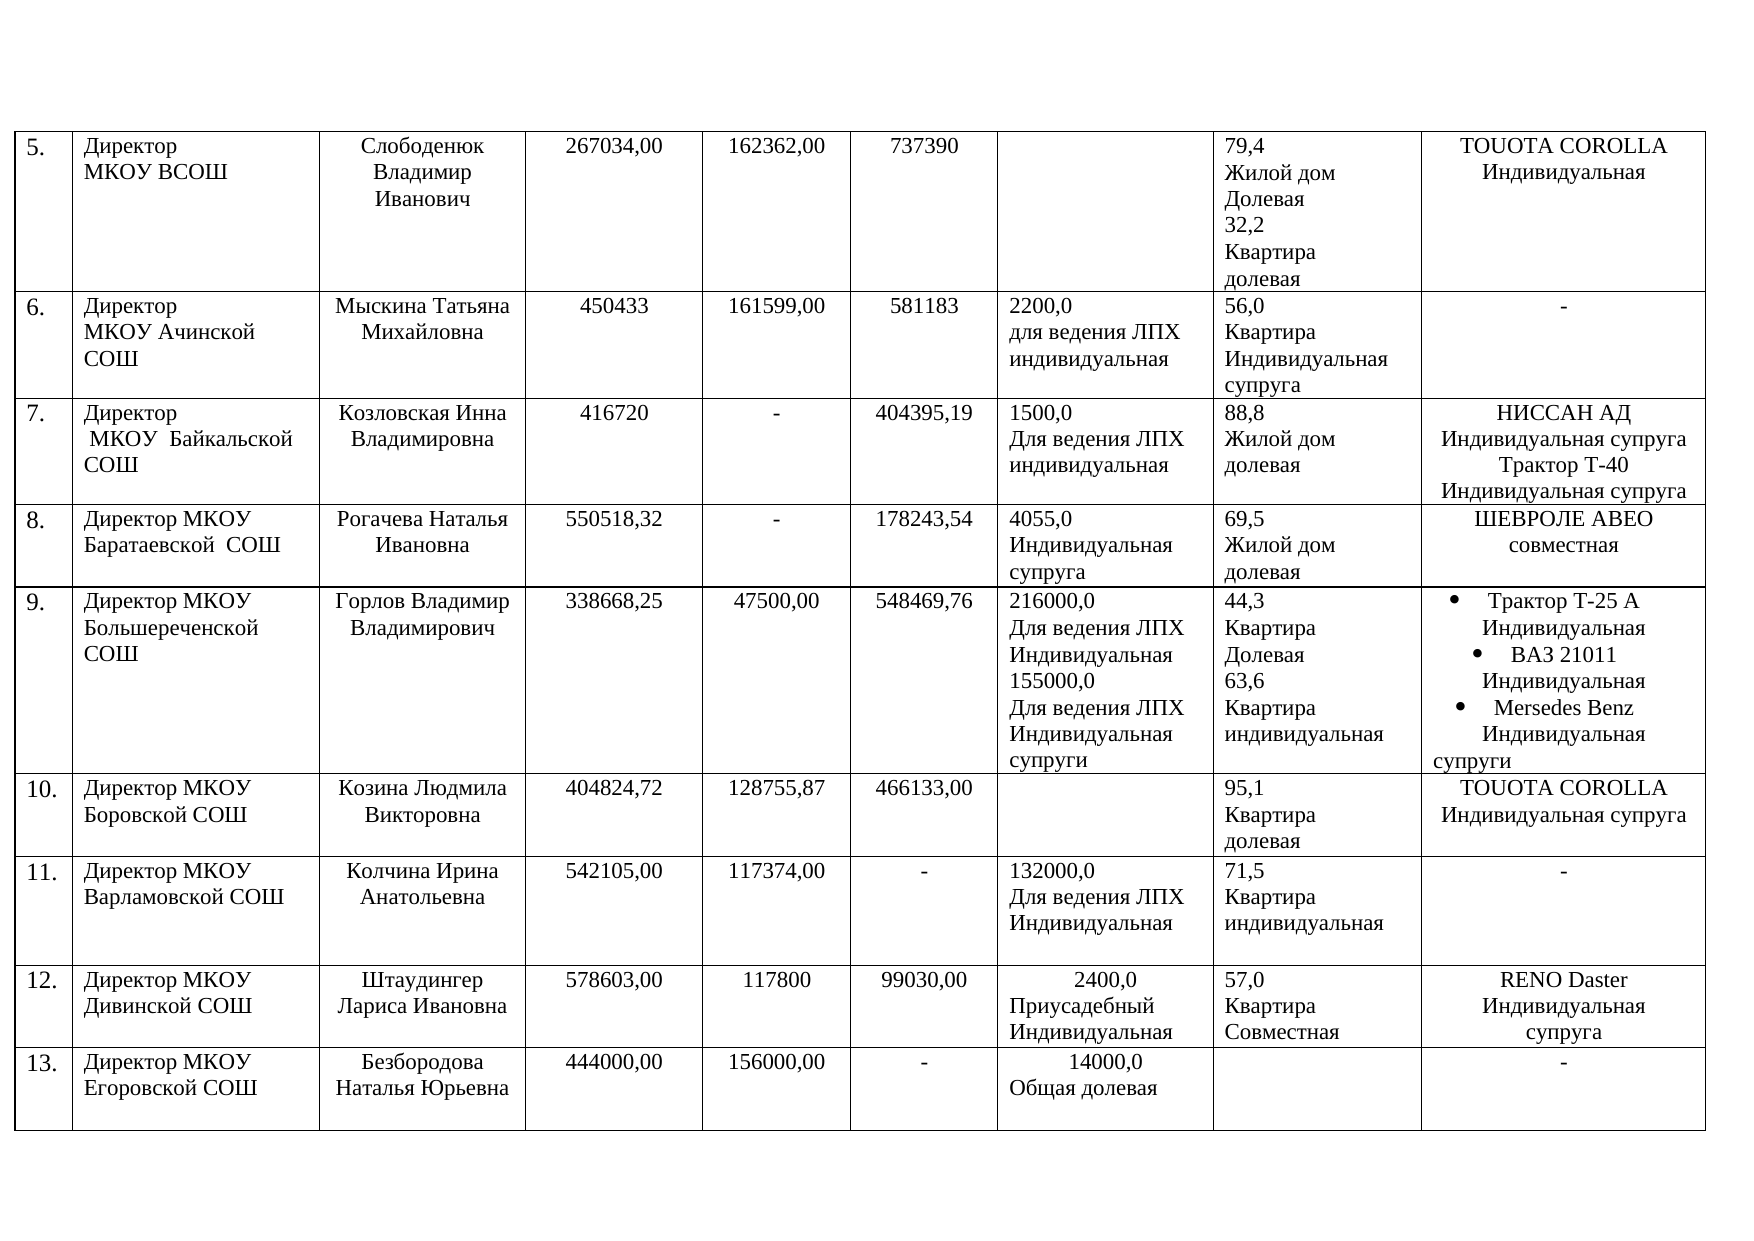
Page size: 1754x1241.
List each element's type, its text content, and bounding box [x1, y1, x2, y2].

table_cell 95,1 Квартира долевая [1214, 774, 1421, 856]
table_cell 416720 [526, 399, 702, 504]
table_cell - [851, 1048, 997, 1129]
table_cell [16, 399, 72, 504]
table_cell [16, 292, 72, 397]
table_cell 56,0 Квартира Индивидуальная супруга [1214, 292, 1421, 397]
table_cell [16, 857, 72, 964]
table_cell 117374,00 [703, 857, 850, 964]
table_cell 128755,87 [703, 774, 850, 856]
table_cell Козловская Инна Владимировна [320, 399, 525, 504]
table_cell Слободенюк Владимир Иванович [320, 132, 525, 291]
table_cell Директор МКОУ ВСОШ [73, 132, 319, 291]
table_cell 69,5 Жилой дом долевая [1214, 505, 1421, 586]
table_cell Директор МКОУ Егоровской СОШ [73, 1048, 319, 1129]
table_cell [998, 132, 1213, 291]
table_cell - [851, 857, 997, 964]
table_cell [16, 132, 72, 291]
table_cell 404824,72 [526, 774, 702, 856]
table_cell [16, 505, 72, 586]
table_cell Директор МКОУ Варламовской СОШ [73, 857, 319, 964]
table_cell TOUOTA COROLLA Индивидуальная супруга [1422, 774, 1705, 856]
table_cell [16, 966, 72, 1047]
table_cell 548469,76 [851, 588, 997, 773]
table_cell Директор МКОУ Ачинской СОШ [73, 292, 319, 397]
table_cell Колчина Ирина Анатольевна [320, 857, 525, 964]
table_cell [16, 774, 72, 856]
table_cell Рогачева Наталья Ивановна [320, 505, 525, 586]
table_cell - [1422, 1048, 1705, 1129]
table_cell 161599,00 [703, 292, 850, 397]
table_cell 57,0 Квартира Совместная [1214, 966, 1421, 1047]
table_cell 444000,00 [526, 1048, 702, 1129]
table_cell 542105,00 [526, 857, 702, 964]
table_cell Штаудингер Лариса Ивановна [320, 966, 525, 1047]
table_cell 2400,0 Приусадебный Индивидуальная [998, 966, 1213, 1047]
table_cell 156000,00 [703, 1048, 850, 1129]
table_cell ШЕВРОЛЕ АВЕО совместная [1422, 505, 1705, 586]
table_cell НИССАН АД Индивидуальная супруга Трактор Т-40 Индивидуальная супруга [1422, 399, 1705, 504]
table_cell [16, 1048, 72, 1129]
table_cell Daster Индивидуальная супруга [1422, 966, 1705, 1047]
table_cell 450433 [526, 292, 702, 397]
table_cell Директор МКОУ Большереченской СОШ [73, 588, 319, 773]
table_cell Горлов Владимир Владимирович [320, 588, 525, 773]
table_cell TOUOTA COROLLA Индивидуальная [1422, 132, 1705, 291]
table_cell 581183 [851, 292, 997, 397]
table_cell - [703, 399, 850, 504]
table_cell 550518,32 [526, 505, 702, 586]
table_cell Директор МКОУ Байкальской СОШ [73, 399, 319, 504]
table_cell [16, 588, 72, 773]
table_cell 2200,0 для ведения ЛПХ индивидуальная [998, 292, 1213, 397]
table_cell 4055,0 Индивидуальная супруга [998, 505, 1213, 586]
table_cell [998, 774, 1213, 856]
table_cell Директор МКОУ Дивинской СОШ [73, 966, 319, 1047]
table_cell - [703, 505, 850, 586]
table_cell 99030,00 [851, 966, 997, 1047]
table_cell 14000,0 Общая долевая [998, 1048, 1213, 1129]
table_cell 578603,00 [526, 966, 702, 1047]
table_cell 47500,00 [703, 588, 850, 773]
table_cell 338668,25 [526, 588, 702, 773]
table_cell - [1422, 857, 1705, 964]
table_cell 216000,0 Для ведения ЛПХ Индивидуальная 155000,0 Для ведения ЛПХ Индивидуальная супруги [998, 588, 1213, 773]
table_cell - [1422, 292, 1705, 397]
table_cell 267034,00 [526, 132, 702, 291]
table_cell 178243,54 [851, 505, 997, 586]
table_cell 88,8 Жилой дом долевая [1214, 399, 1421, 504]
table_cell 71,5 Квартира индивидуальная [1214, 857, 1421, 964]
table_cell 404395,19 [851, 399, 997, 504]
table_cell Директор МКОУ Баратаевской СОШ [73, 505, 319, 586]
table_cell 79,4 Жилой дом Долевая 32,2 Квартира долевая [1214, 132, 1421, 291]
table_cell [1214, 1048, 1421, 1129]
table_cell Трактор Т-25 А Индивидуальная ВАЗ 21011 Индивидуальная Mersedes Benz Индивидуальная супруги [1422, 588, 1705, 773]
table_cell 162362,00 [703, 132, 850, 291]
table_cell 44,3 Квартира Долевая 63,6 Квартира индивидуальная [1214, 588, 1421, 773]
table_cell 117800 [703, 966, 850, 1047]
table_cell Директор МКОУ Боровской СОШ [73, 774, 319, 856]
table_cell 466133,00 [851, 774, 997, 856]
table_cell 737390 [851, 132, 997, 291]
table_cell 132000,0 Для ведения ЛПХ Индивидуальная [998, 857, 1213, 964]
table_cell Безбородова Наталья Юрьевна [320, 1048, 525, 1129]
table_cell 1500,0 Для ведения ЛПХ индивидуальная [998, 399, 1213, 504]
table_cell Мыскина Татьяна Михайловна [320, 292, 525, 397]
table_cell Козина Людмила Викторовна [320, 774, 525, 856]
